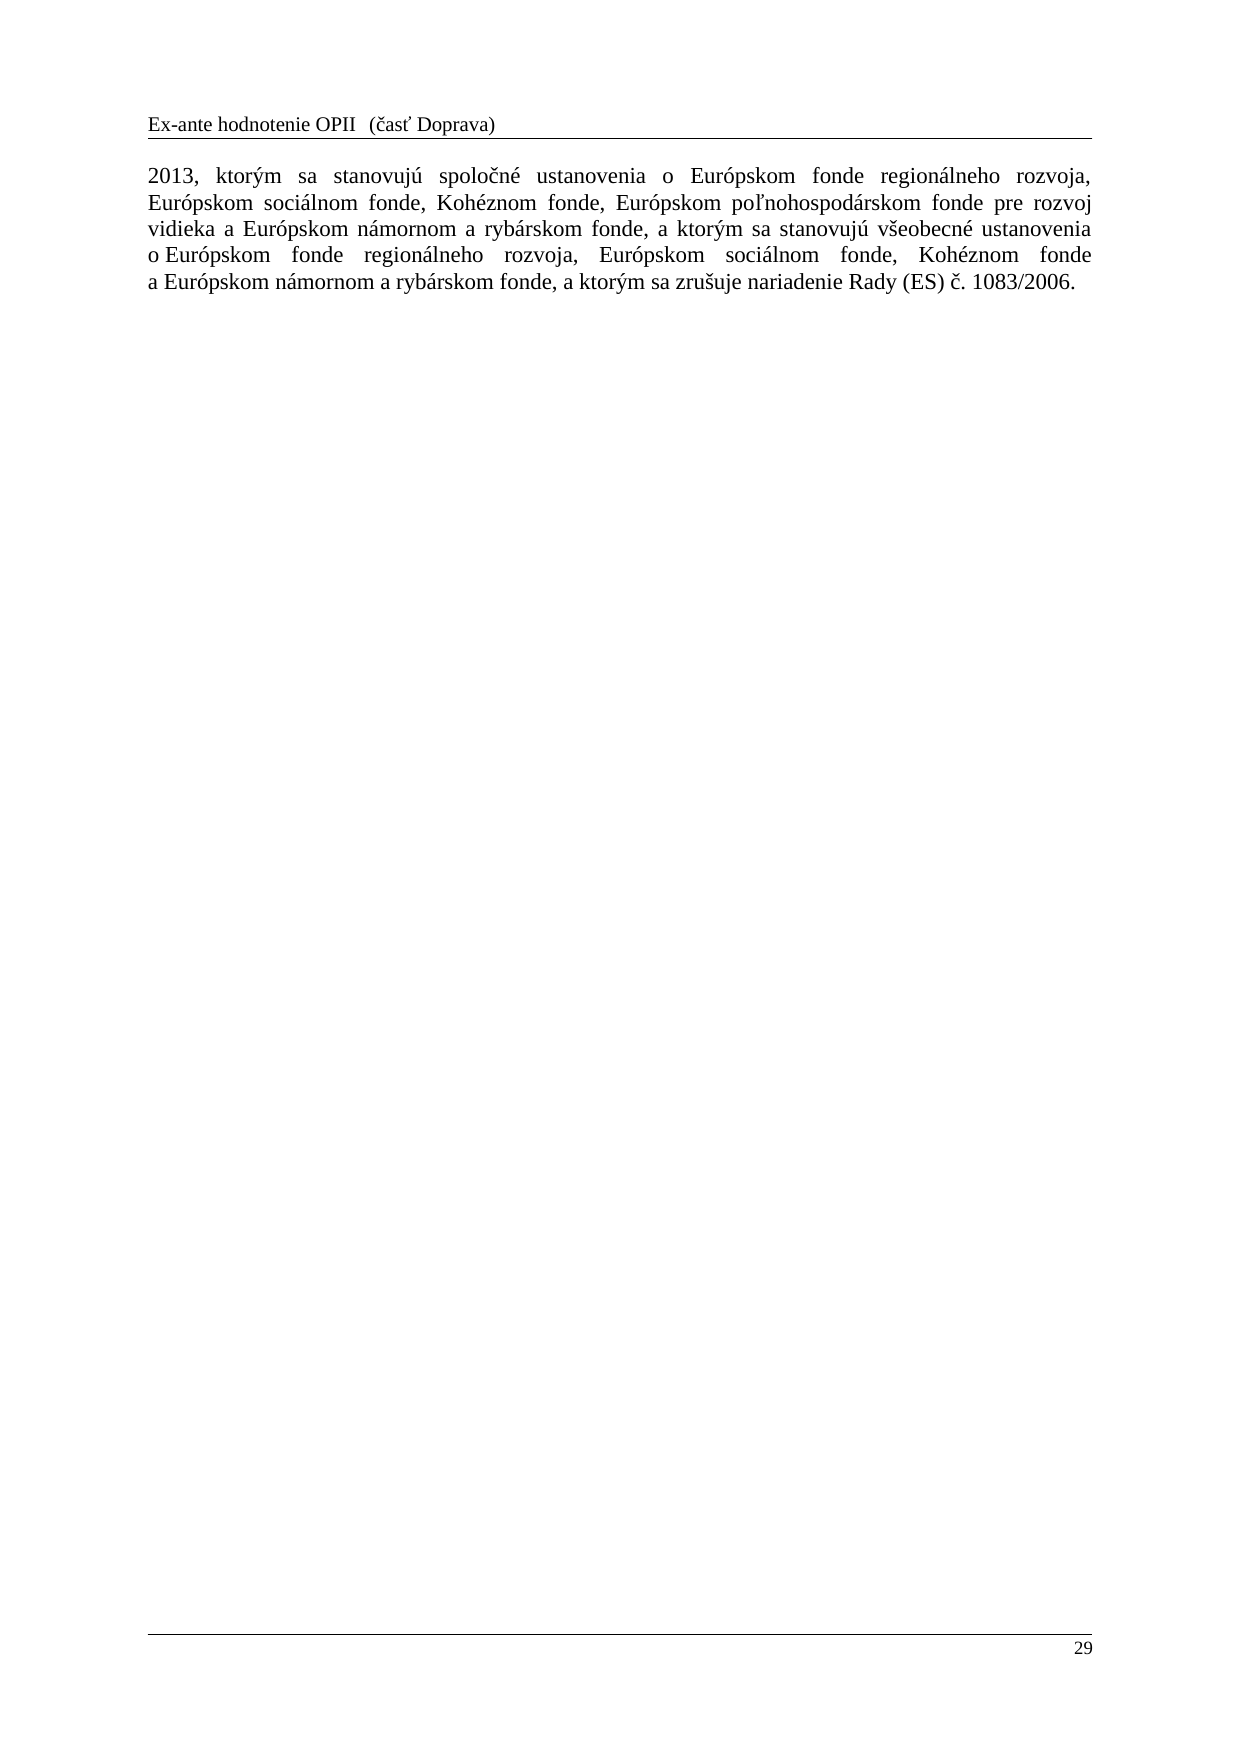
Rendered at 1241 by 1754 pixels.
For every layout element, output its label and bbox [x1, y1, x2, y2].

text [148, 162, 1092, 294]
